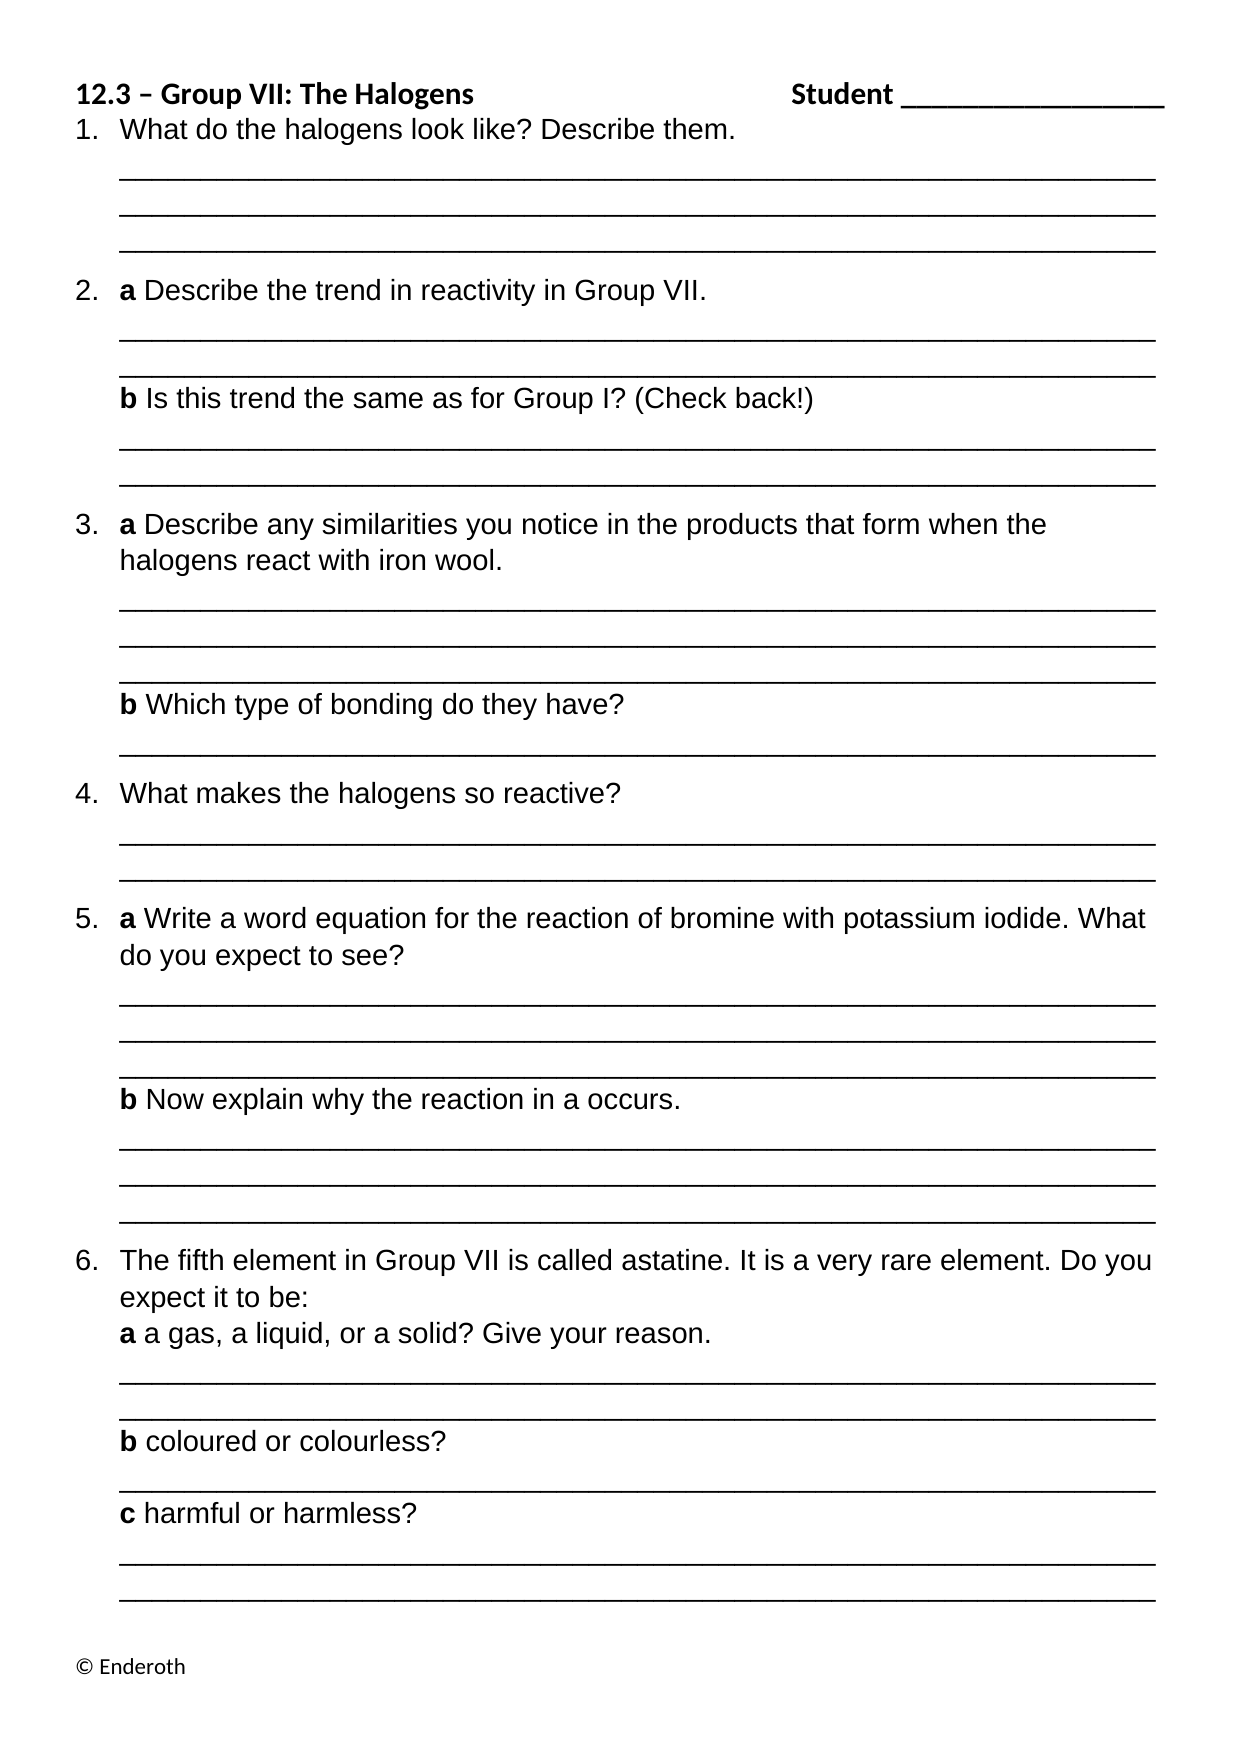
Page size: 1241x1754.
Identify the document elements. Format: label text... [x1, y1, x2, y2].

list a Describe any similarities you notice in the products that form when the halogens react with iron wool. ________________________________________________________________________________________________________________________________________________________________________________________________ b Which type of bonding do they have? ________________________________________________________________ [75, 507, 1165, 757]
list The fifth element in Group VII is called astatine. It is a very rare element. Do you expect it to be: a a gas, a liquid, or a solid? Give your reason. ________________________________________________________________________________________________________________________________ b coloured or colourless? ________________________________________________________________ c harmful or harmless? ________________________________________________________________________________________________________________________________ [75, 1243, 1165, 1602]
list What do the halogens look like? Describe them. ________________________________________________________________________________________________________________________________________________________________________________________________ [75, 112, 1165, 254]
list a Write a word equation for the reaction of bromine with potassium iodide. What do you expect to see? ________________________________________________________________________________________________________________________________________________________________________________________________ b Now explain why the reaction in a occurs. ________________________________________________________________________________________________________________________________________________________________________________________________ [75, 901, 1165, 1224]
list What makes the halogens so reactive? ________________________________________________________________________________________________________________________________ [75, 776, 1165, 882]
list a Describe the trend in reactivity in Group VII. ________________________________________________________________________________________________________________________________ b Is this trend the same as for Group I? (Check back!) ________________________________________________________________________________________________________________________________ [75, 273, 1165, 487]
